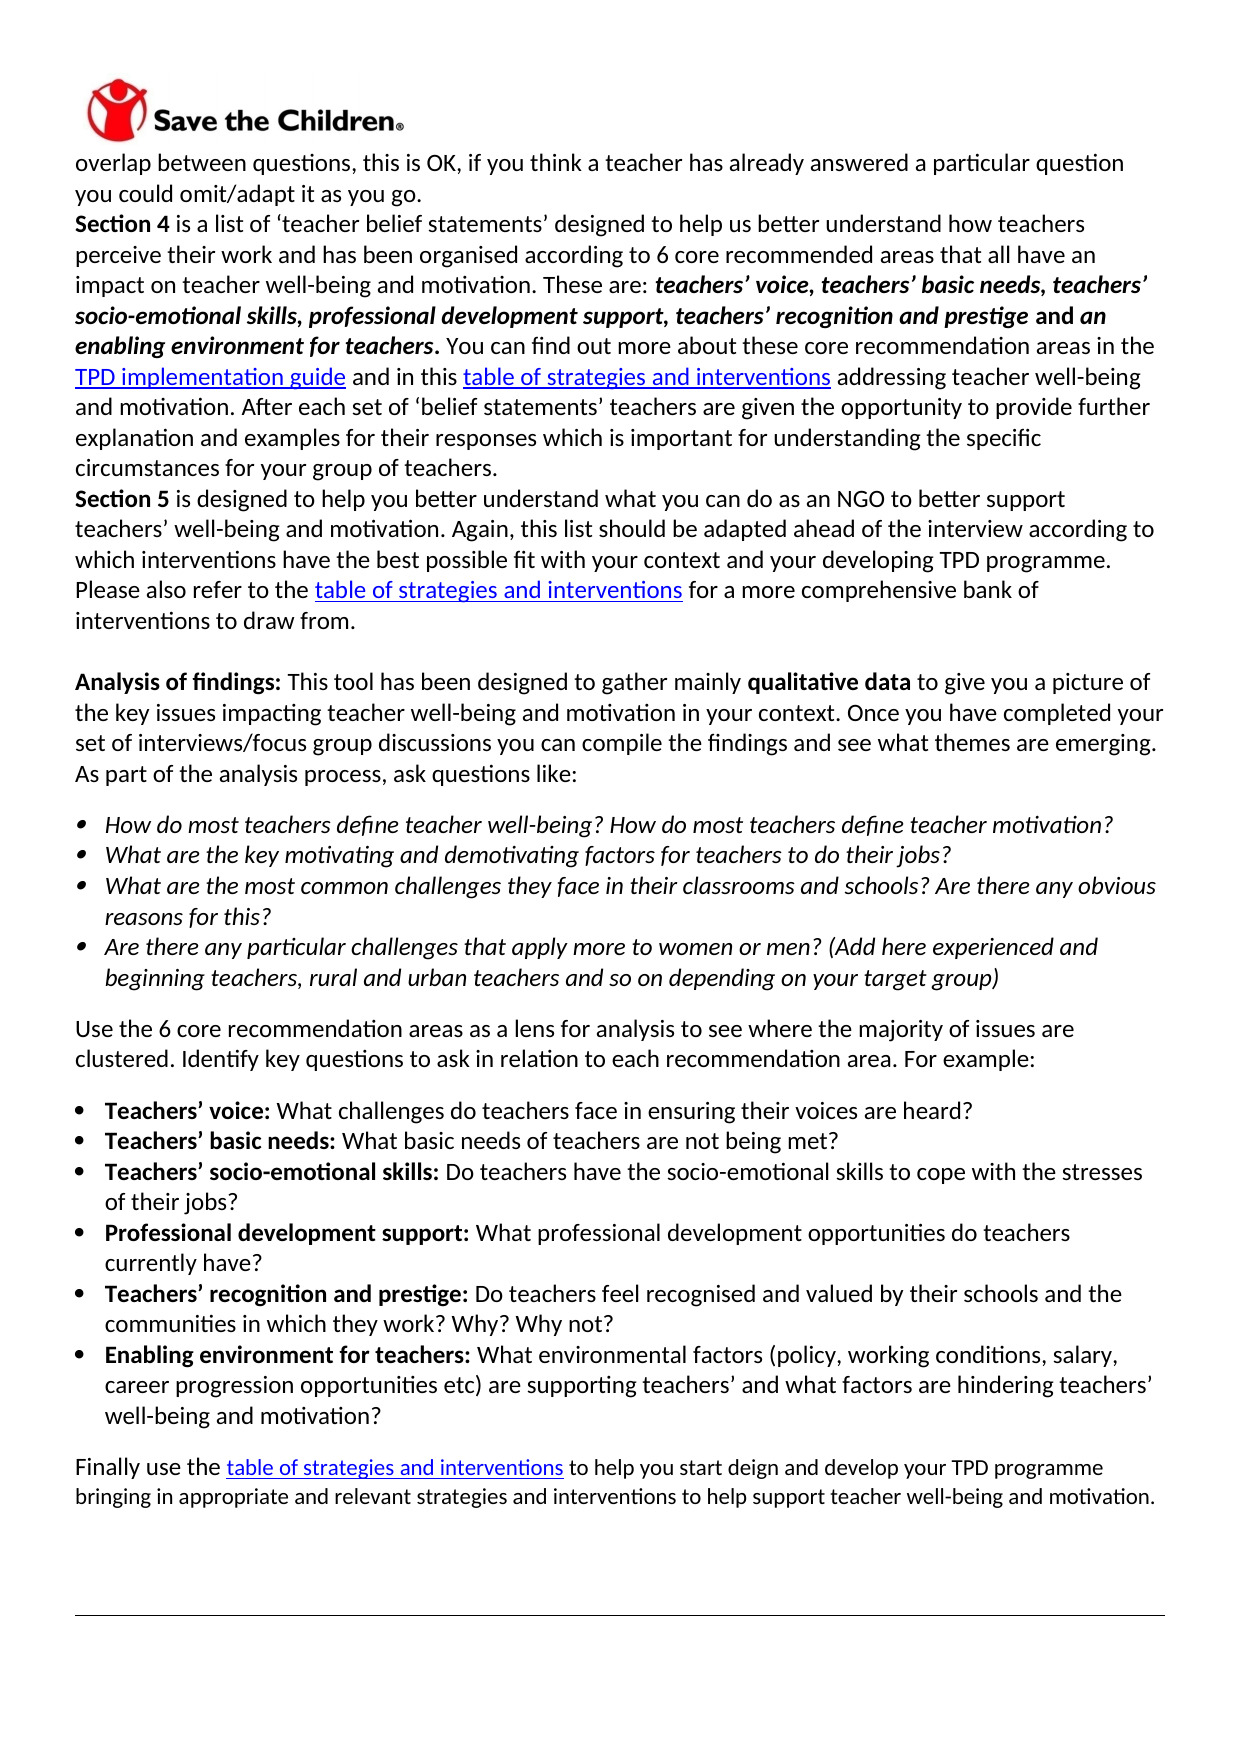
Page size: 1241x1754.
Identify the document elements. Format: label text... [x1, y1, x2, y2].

list Are there any particular challenges that apply more to women or men? (Add here experienced and beginning teachers, rural and urban teachers and so on depending on your target group) [75, 931, 1165, 992]
text Finally use the table of strategies and interventions to help you start deign and develop your TPD programme bringing in appropriate and relevant strategies and interventions to help support teacher well-being and motivation. [75, 1451, 1165, 1510]
list How do most teachers define teacher well-being? How do most teachers define teacher motivation? [75, 809, 1165, 839]
list Professional development support: What professional development opportunities do teachers currently have? [75, 1217, 1165, 1278]
list Teachers’ voice: What challenges do teachers face in ensuring their voices are heard? [75, 1095, 1165, 1125]
list Teachers’ socio-emotional skills: Do teachers have the socio-emotional skills to cope with the stresses of their jobs? [75, 1156, 1165, 1217]
list What are the key motivating and demotivating factors for teachers to do their jobs? [75, 839, 1165, 870]
list What are the most common challenges they face in their classrooms and schools? Are there any obvious reasons for this? [75, 870, 1165, 931]
list Teachers’ basic needs: What basic needs of teachers are not being met? [75, 1125, 1165, 1156]
text Use the 6 core recommendation areas as a lens for analysis to see where the majority of issues are clustered. Identify key questions to ask in relation to each recommendation area. For example: [75, 1013, 1165, 1074]
text Analysis of findings: This tool has been designed to gather mainly qualitative data to give you a picture of the key issues impacting teacher well-being and motivation in your context. Once you have completed your set of interviews/focus group discussions you can compile the findings and see what themes are emerging. As part of the analysis process, ask questions like: [75, 666, 1165, 788]
picture [75, 73, 407, 148]
list Enabling environment for teachers: What environmental factors (policy, working conditions, salary, career progression opportunities etc) are supporting teachers’ and what factors are hindering teachers’ well-being and motivation? [75, 1339, 1165, 1431]
list Teachers’ recognition and prestige: Do teachers feel recognised and valued by their schools and the communities in which they work? Why? Why not? [75, 1278, 1165, 1339]
text Section 4 is a list of ‘teacher belief statements’ designed to help us better understand how teachers perceive their work and has been organised according to 6 core recommended areas that all have an impact on teacher well-being and motivation. These are: teachers’ voice, teachers’ basic needs, teachers’ socio-emotional skills, professional development support, teachers’ recognition and prestige and an enabling environment for teachers. You can find out more about these core recommendation areas in the TPD implementation guide and in this table of strategies and interventions addressing teacher well-being and motivation. After each set of ‘belief statements’ teachers are given the opportunity to provide further explanation and examples for their responses which is important for understanding the specific circumstances for your group of teachers. [75, 208, 1165, 483]
text Section 5 is designed to help you better understand what you can do as an NGO to better support teachers’ well-being and motivation. Again, this list should be adapted ahead of the interview according to which interventions have the best possible fit with your context and your developing TPD programme. Please also refer to the table of strategies and interventions for a more comprehensive bank of interventions to draw from. [75, 483, 1165, 636]
